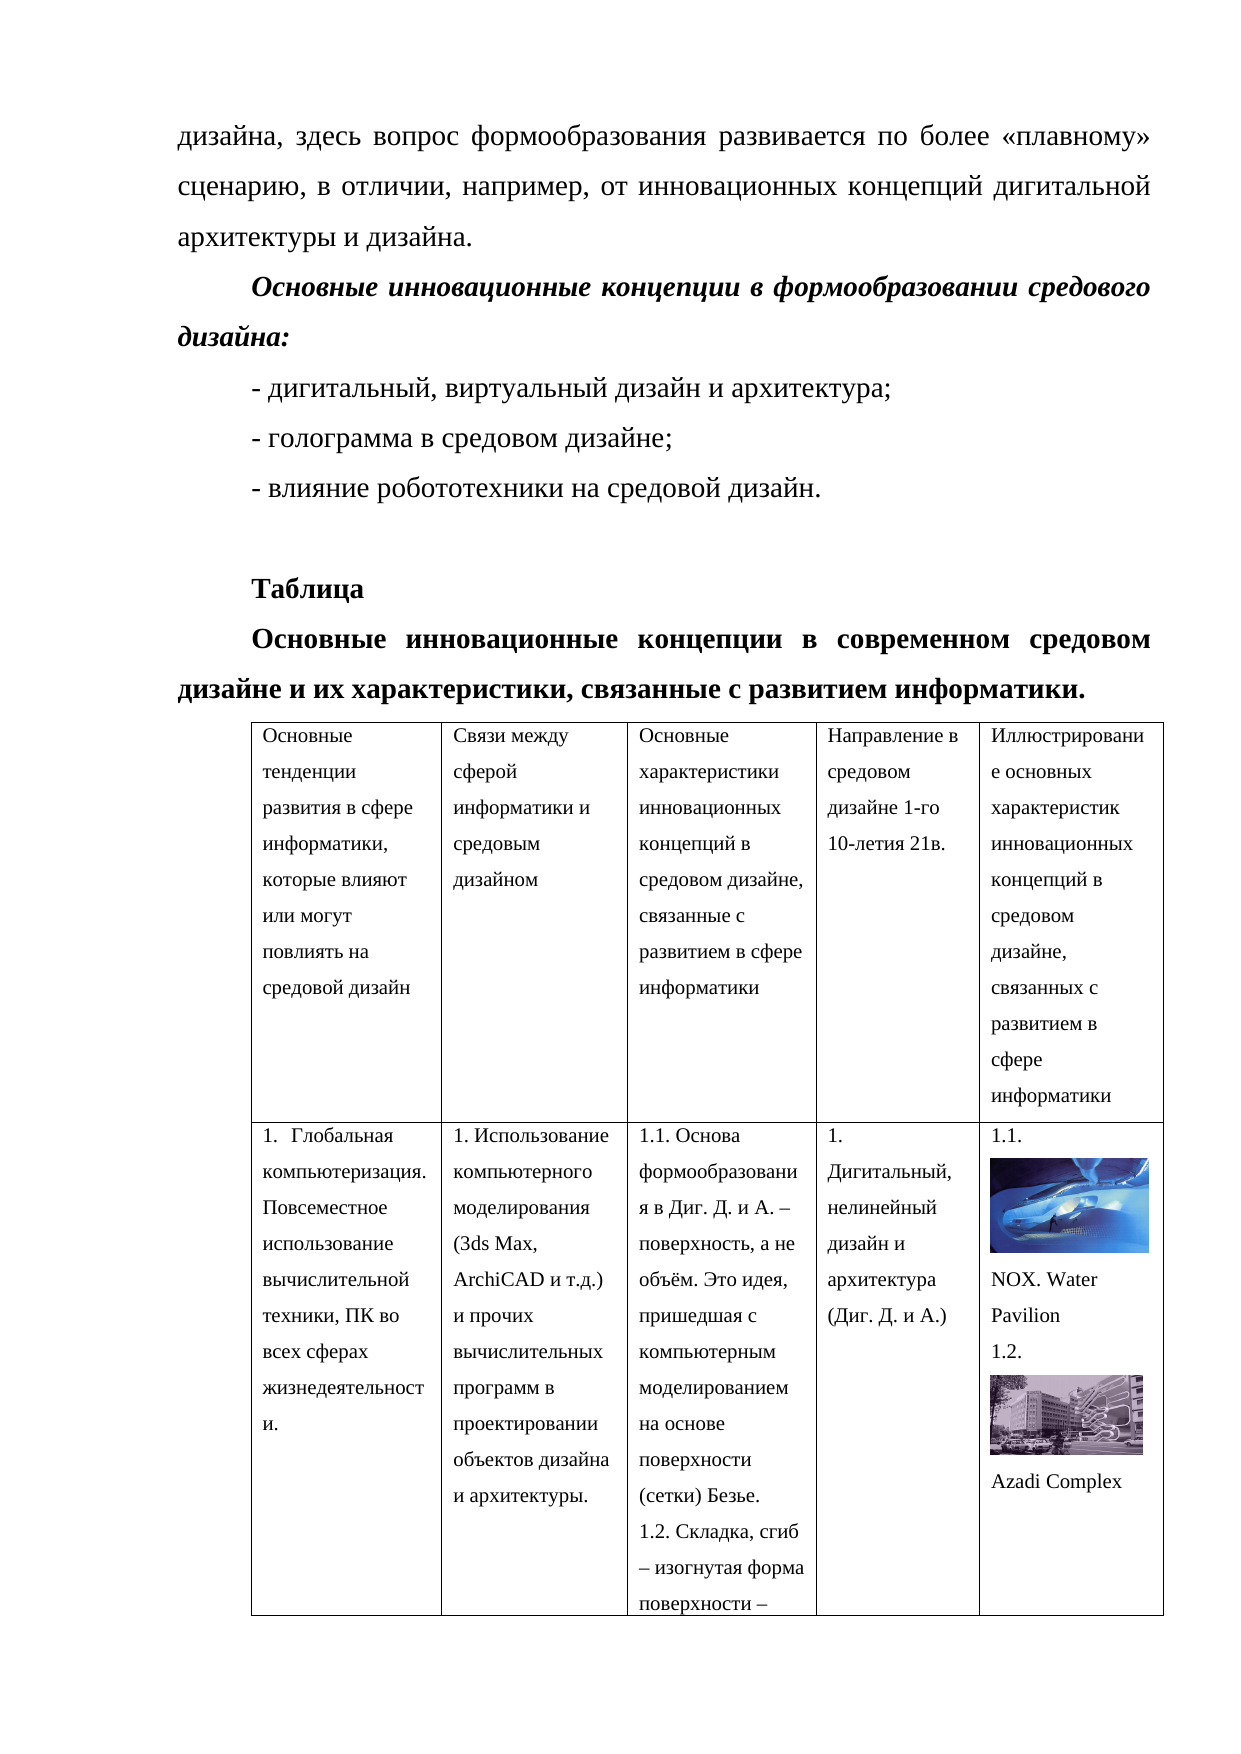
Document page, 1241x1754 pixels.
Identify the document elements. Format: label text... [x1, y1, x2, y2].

table_header Направление в средовом дизайне 1-го 10-летия 21в. [817, 723, 979, 1122]
text - влияние робототехники на средовой дизайн. [177, 470, 1152, 504]
text - голограмма в средовом дизайне; [177, 420, 1152, 453]
picture [990, 1375, 1143, 1455]
table_header Основные тенденции развития в сфере информатики, которые влияют или могут повлиять на средовой дизайн [252, 723, 441, 1122]
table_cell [817, 1123, 979, 1615]
text Основные инновационные концепции в современном средовом дизайне и их характеристики, связанные с развитием информатики. [177, 621, 1152, 705]
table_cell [252, 1123, 441, 1615]
text Таблица [177, 571, 1152, 604]
picture [990, 1158, 1149, 1253]
table_header Связи между сферой информатики и средовым дизайном [442, 723, 627, 1122]
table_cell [628, 1123, 816, 1615]
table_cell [980, 1123, 1163, 1615]
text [177, 118, 1152, 252]
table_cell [442, 1123, 627, 1615]
table_header Иллюстрирование основных характеристик инновационных концепций в средовом дизайне, связанных с развитием в сфере информатики [980, 723, 1163, 1122]
text Основные инновационные концепции в формообразовании средового дизайна: [177, 269, 1152, 353]
text - дигитальный, виртуальный дизайн и архитектура; [177, 370, 1152, 403]
table_header Основные характеристики инновационных концепций в средовом дизайне, связанные с развитием в сфере информатики [628, 723, 816, 1122]
